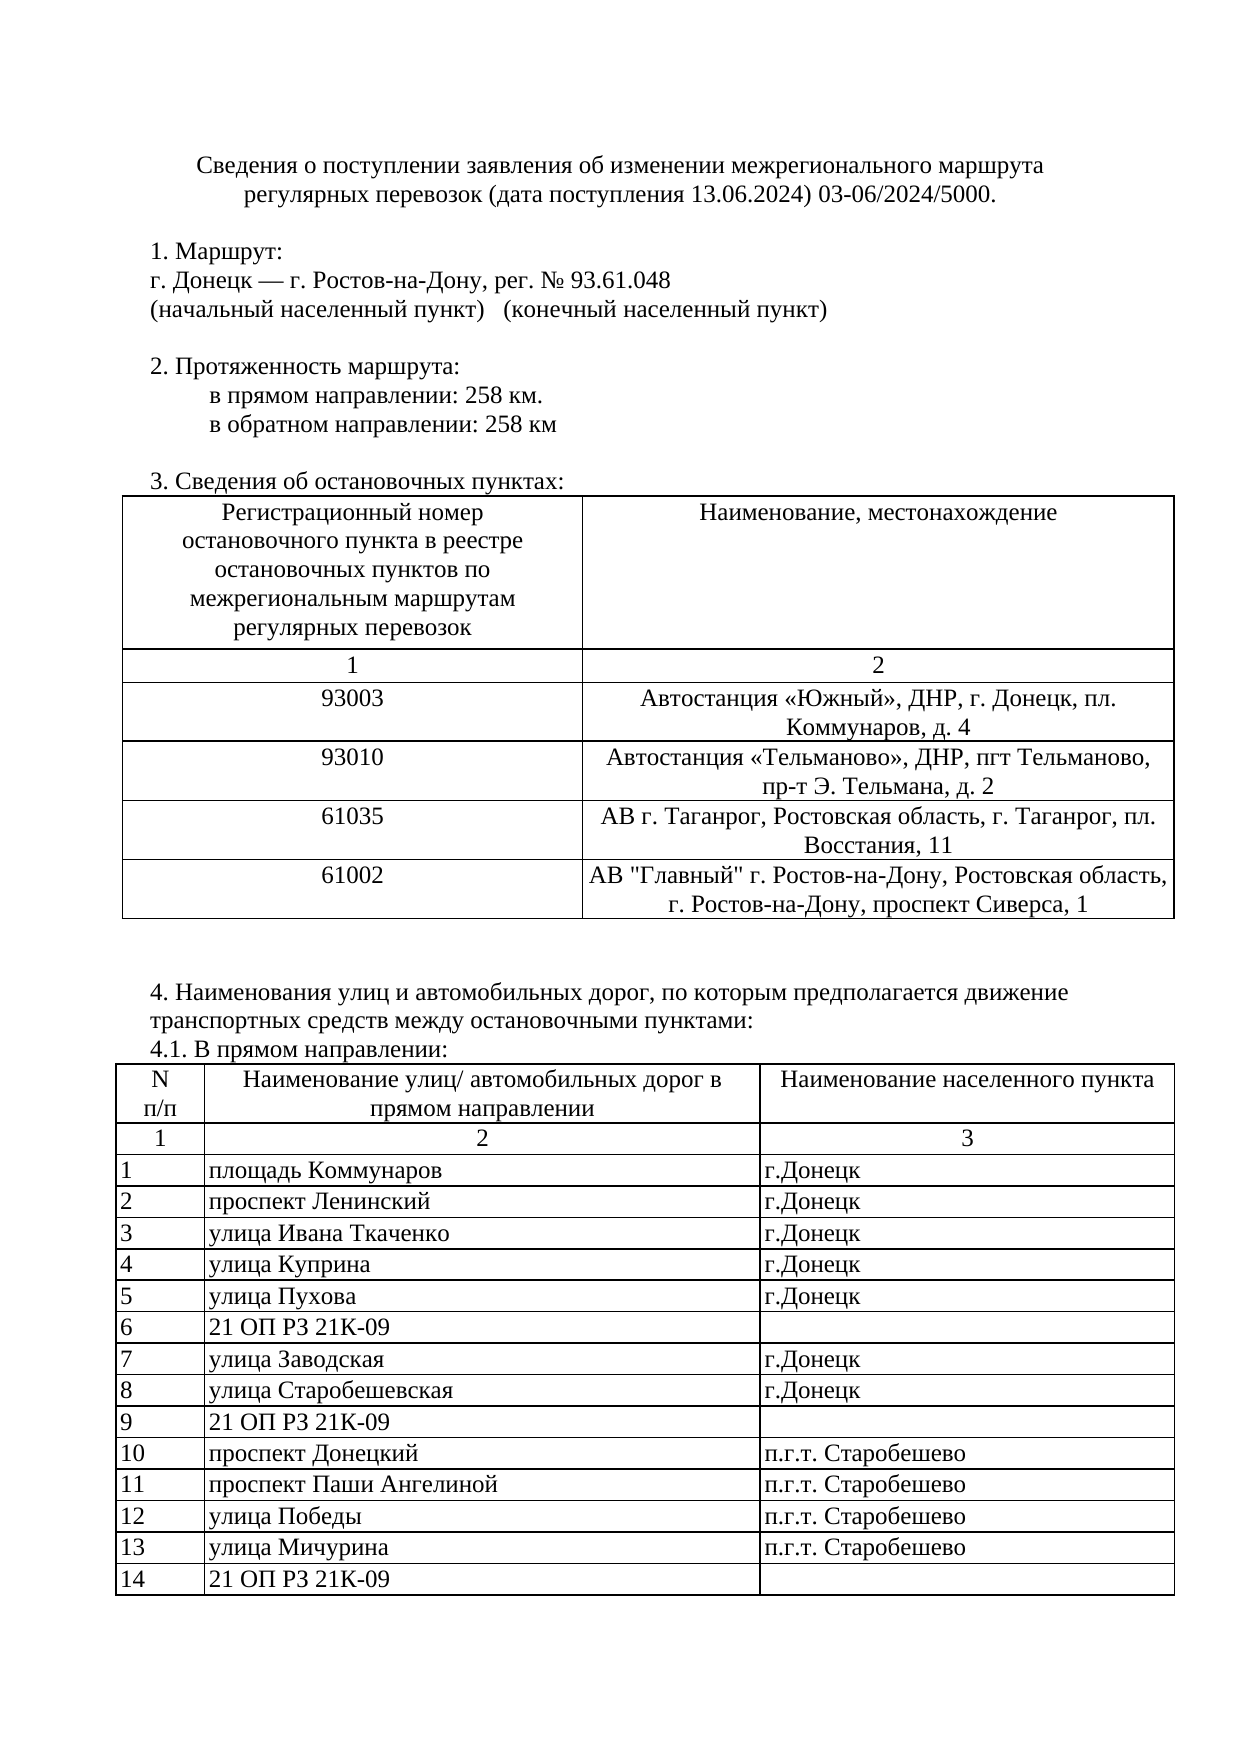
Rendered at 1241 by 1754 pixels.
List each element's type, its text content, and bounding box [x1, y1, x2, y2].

table_cell п.г.т. Старобешево [761, 1501, 1174, 1531]
text Сведения о поступлении заявления об изменении межрегионального маршрута регулярных перевозок (дата поступления 13.06.2024) 03-06/2024/5000. [150, 150, 1090, 207]
table_cell г.Донецк [761, 1375, 1174, 1405]
table_cell улица Ивана Ткаченко [205, 1218, 759, 1248]
table_cell 1 [117, 1155, 204, 1185]
table_cell 11 [117, 1470, 204, 1499]
table_cell [761, 1312, 1174, 1342]
text 4. Наименования улиц и автомобильных дорог, по которым предполагается движение транспортных средств между остановочными пунктами: [150, 977, 1090, 1034]
text 3. Сведения об остановочных пунктах: [150, 466, 1090, 495]
table_cell [761, 1407, 1174, 1437]
table_cell п.г.т. Старобешево [761, 1438, 1174, 1468]
table_cell 2 [583, 650, 1173, 681]
table_cell Автостанция «Южный», ДНР, г. Донецк, пл. Коммунаров, д. 4 [583, 683, 1173, 740]
table_cell [761, 1564, 1174, 1594]
table_cell улица Заводская [205, 1344, 759, 1374]
table_cell площадь Коммунаров [205, 1155, 759, 1185]
table_cell 10 [117, 1438, 204, 1468]
table_header Наименование, местонахождение [583, 497, 1173, 648]
table_cell 21 ОП РЗ 21К-09 [205, 1407, 759, 1437]
text в прямом направлении: 258 км. [150, 380, 1090, 409]
table_cell 13 [117, 1533, 204, 1562]
table_cell 7 [117, 1344, 204, 1374]
text в обратном направлении: 258 км [150, 409, 1090, 437]
table_cell 1 [123, 650, 582, 681]
table_cell улица Победы [205, 1501, 759, 1531]
table_header Наименование улиц/ автомобильных дорог в прямом направлении [205, 1065, 759, 1122]
text (начальный населенный пункт) (конечный населенный пункт) [150, 294, 1090, 322]
table_cell 9 [117, 1407, 204, 1437]
table_cell 1 [117, 1124, 204, 1153]
table_cell г.Донецк [761, 1155, 1174, 1185]
table_cell 5 [117, 1281, 204, 1311]
table_cell 2 [205, 1124, 759, 1153]
table_cell 21 ОП РЗ 21К-09 [205, 1564, 759, 1594]
table_cell 93010 [123, 742, 582, 799]
table_cell улица Пухова [205, 1281, 759, 1311]
table_cell АВ "Главный" г. Ростов-на-Дону, Ростовская область, г. Ростов-на-Дону, проспект Сиверса, 1 [583, 860, 1173, 918]
table_cell 61035 [123, 801, 582, 858]
table_cell Автостанция «Тельманово», ДНР, пгт Тельманово, пр-т Э. Тельмана, д. 2 [583, 742, 1173, 799]
table_header Регистрационный номер остановочного пункта в реестре остановочных пунктов по межрегиональным маршрутам регулярных перевозок [123, 497, 582, 648]
table_cell проспект Паши Ангелиной [205, 1470, 759, 1499]
table_cell проспект Ленинский [205, 1187, 759, 1216]
table_cell 3 [117, 1218, 204, 1248]
table_cell 14 [117, 1564, 204, 1594]
text г. Донецк — г. Ростов-на-Дону, рег. № 93.61.048 [150, 265, 1090, 294]
table_cell улица Куприна [205, 1250, 759, 1279]
table_cell 21 ОП РЗ 21К-09 [205, 1312, 759, 1342]
table_cell 8 [117, 1375, 204, 1405]
table_cell г.Донецк [761, 1281, 1174, 1311]
table_cell г.Донецк [761, 1250, 1174, 1279]
table_cell 12 [117, 1501, 204, 1531]
table_header N п/п [117, 1065, 204, 1122]
table_cell 2 [117, 1187, 204, 1216]
text 4.1. В прямом направлении: [150, 1034, 1090, 1063]
table_cell г.Донецк [761, 1218, 1174, 1248]
table_cell АВ г. Таганрог, Ростовская область, г. Таганрог, пл. Восстания, 11 [583, 801, 1173, 858]
table_cell 6 [117, 1312, 204, 1342]
table_cell п.г.т. Старобешево [761, 1533, 1174, 1562]
table_cell проспект Донецкий [205, 1438, 759, 1468]
table_cell 61002 [123, 860, 582, 918]
text 1. Маршрут: [150, 236, 1090, 265]
table_cell улица Мичурина [205, 1533, 759, 1562]
table_cell 3 [761, 1124, 1174, 1153]
table_cell 93003 [123, 683, 582, 740]
table_header Наименование населенного пункта [761, 1065, 1174, 1122]
table_cell п.г.т. Старобешево [761, 1470, 1174, 1499]
table_cell улица Старобешевская [205, 1375, 759, 1405]
text 2. Протяженность маршрута: [150, 351, 1090, 380]
table_cell г.Донецк [761, 1187, 1174, 1216]
table_cell г.Донецк [761, 1344, 1174, 1374]
table_cell 4 [117, 1250, 204, 1279]
